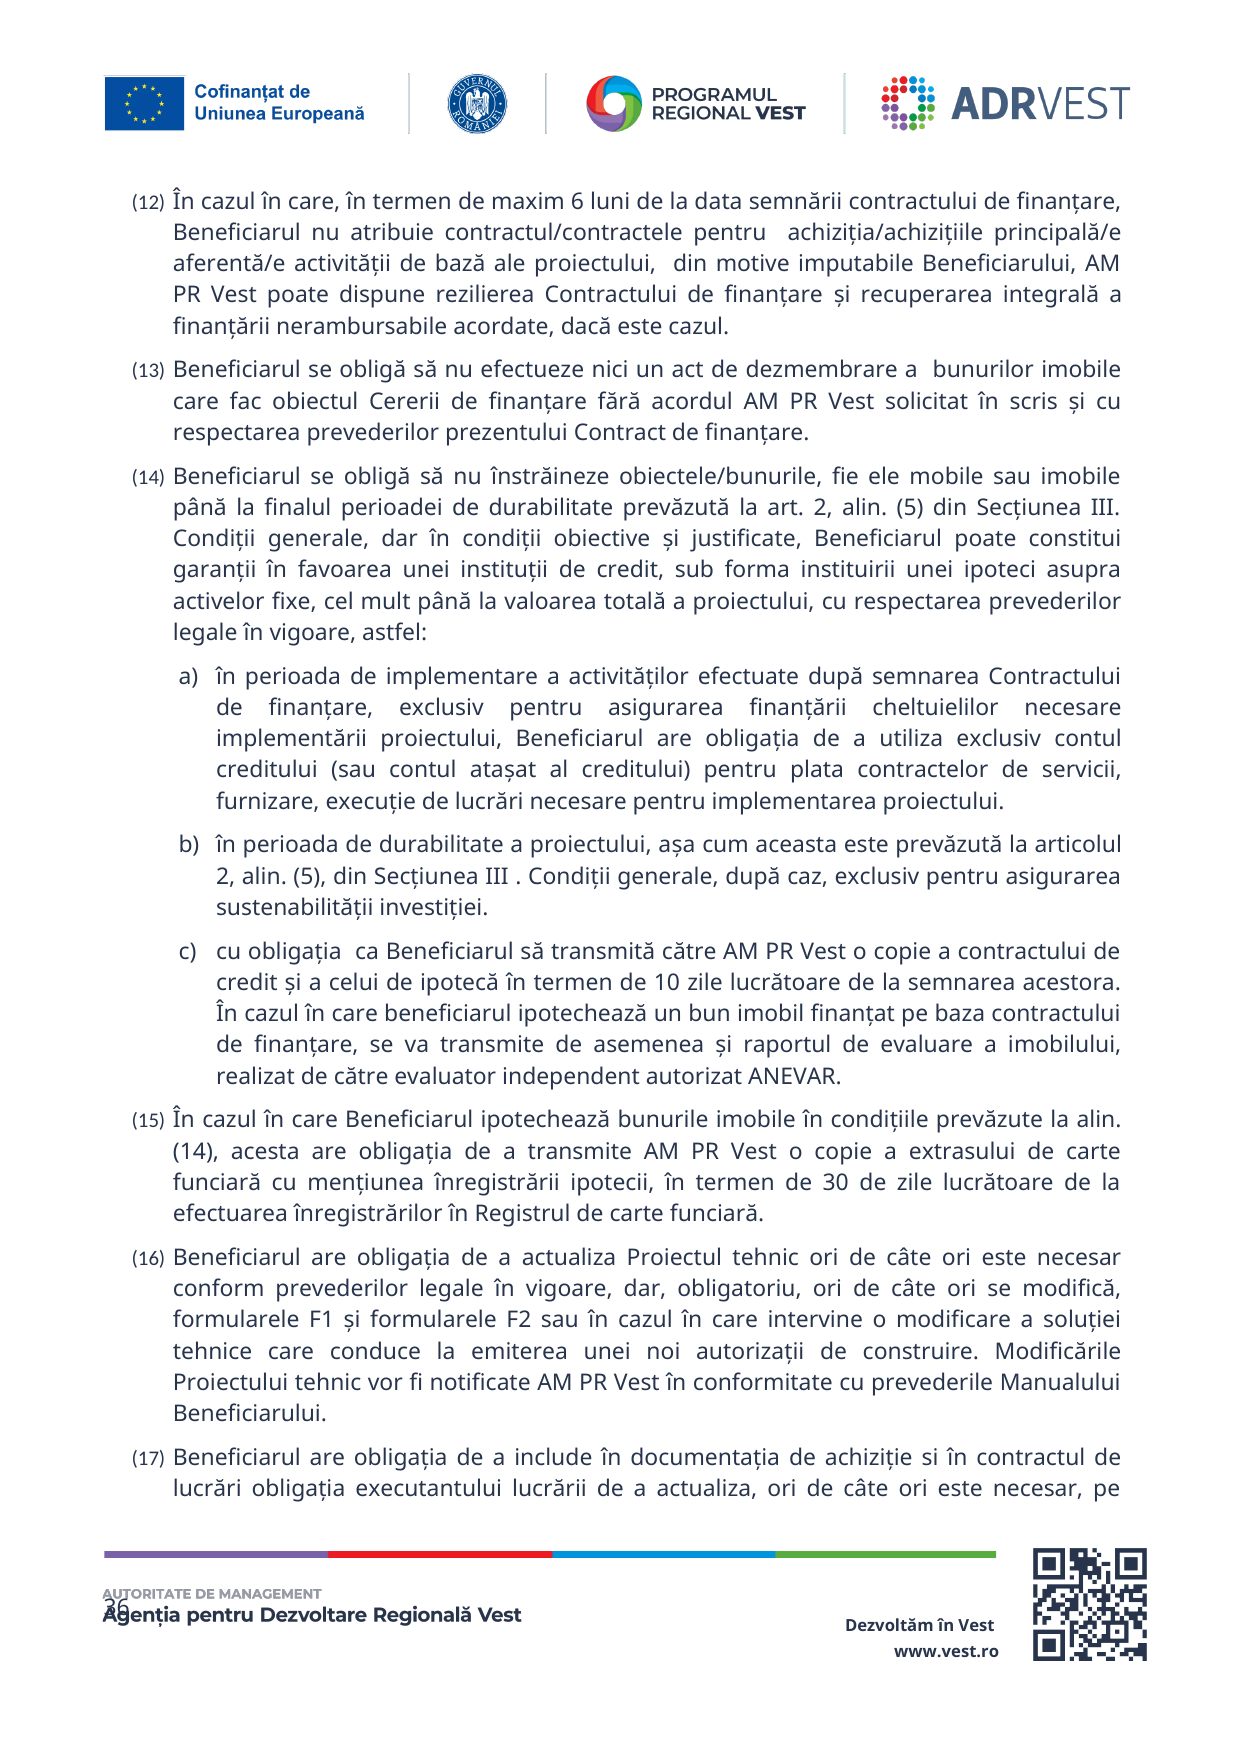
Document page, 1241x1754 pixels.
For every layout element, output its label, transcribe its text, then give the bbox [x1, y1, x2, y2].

picture [1025, 1539, 1156, 1670]
list Beneficiarul se obligă să nu efectueze nici un act de dezmembrare a bunurilor imobile care fac obiectul Cererii de finanțare fără acordul AM PR Vest solicitat în scris și cu respectarea prevederilor prezentului Contract de finanțare. [131, 353, 1122, 447]
list În cazul în care Beneficiarul ipotechează bunurile imobile în condițiile prevăzute la alin. (14), acesta are obligația de a transmite AM PR Vest o copie a extrasului de carte funciară cu mențiunea înregistrării ipotecii, în termen de 30 de zile lucrătoare de la efectuarea înregistrărilor în Registrul de carte funciară. [131, 1103, 1122, 1228]
list în perioada de implementare a activităților efectuate după semnarea Contractului de finanțare, exclusiv pentru asigurarea finanțării cheltuielilor necesare implementării proiectului, Beneficiarul are obligaţia de a utiliza exclusiv contul creditului (sau contul ataşat al creditului) pentru plata contractelor de servicii, furnizare, execuţie de lucrări necesare pentru implementarea proiectului. [178, 659, 1122, 816]
list cu obligația ca Beneficiarul să transmită către AM PR Vest o copie a contractului de credit și a celui de ipotecă în termen de 10 zile lucrătoare de la semnarea acestora. În cazul în care beneficiarul ipotechează un bun imobil finanțat pe baza contractului de finanțare, se va transmite de asemenea și raportul de evaluare a imobilului, realizat de către evaluator independent autorizat ANEVAR. [178, 934, 1122, 1091]
list Beneficiarul are obligația de a actualiza Proiectul tehnic ori de câte ori este necesar conform prevederilor legale în vigoare, dar, obligatoriu, ori de câte ori se modifică, formularele F1 și formularele F2 sau în cazul în care intervine o modificare a soluției tehnice care conduce la emiterea unei noi autorizații de construire. Modificările Proiectului tehnic vor fi notificate AM PR Vest în conformitate cu prevederile Manualului Beneficiarului. [131, 1241, 1122, 1428]
picture [103, 73, 1131, 134]
list Beneficiarul se obligă să nu înstrăineze obiectele/bunurile, fie ele mobile sau imobile până la finalul perioadei de durabilitate prevăzută la art. 2, alin. (5) din Secțiunea III. Condiții generale, dar în condiții obiective și justificate, Beneficiarul poate constitui garanții în favoarea unei instituții de credit, sub forma instituirii unei ipoteci asupra activelor fixe, cel mult până la valoarea totală a proiectului, cu respectarea prevederilor legale în vigoare, astfel: [131, 459, 1122, 647]
list În cazul în care, în termen de maxim 6 luni de la data semnării contractului de finanțare, Beneficiarul nu atribuie contractul/contractele pentru achiziția/achizițiile principală/e aferentă/e activității de bază ale proiectului, din motive imputabile Beneficiarului, AM PR Vest poate dispune rezilierea Contractului de finanțare și recuperarea integrală a finanțării nerambursabile acordate, dacă este cazul. [131, 184, 1122, 341]
list în perioada de durabilitate a proiectului, aşa cum aceasta este prevăzută la articolul 2, alin. (5), din Secțiunea III . Condiții generale, după caz, exclusiv pentru asigurarea sustenabilităţii investiţiei. [178, 828, 1122, 922]
